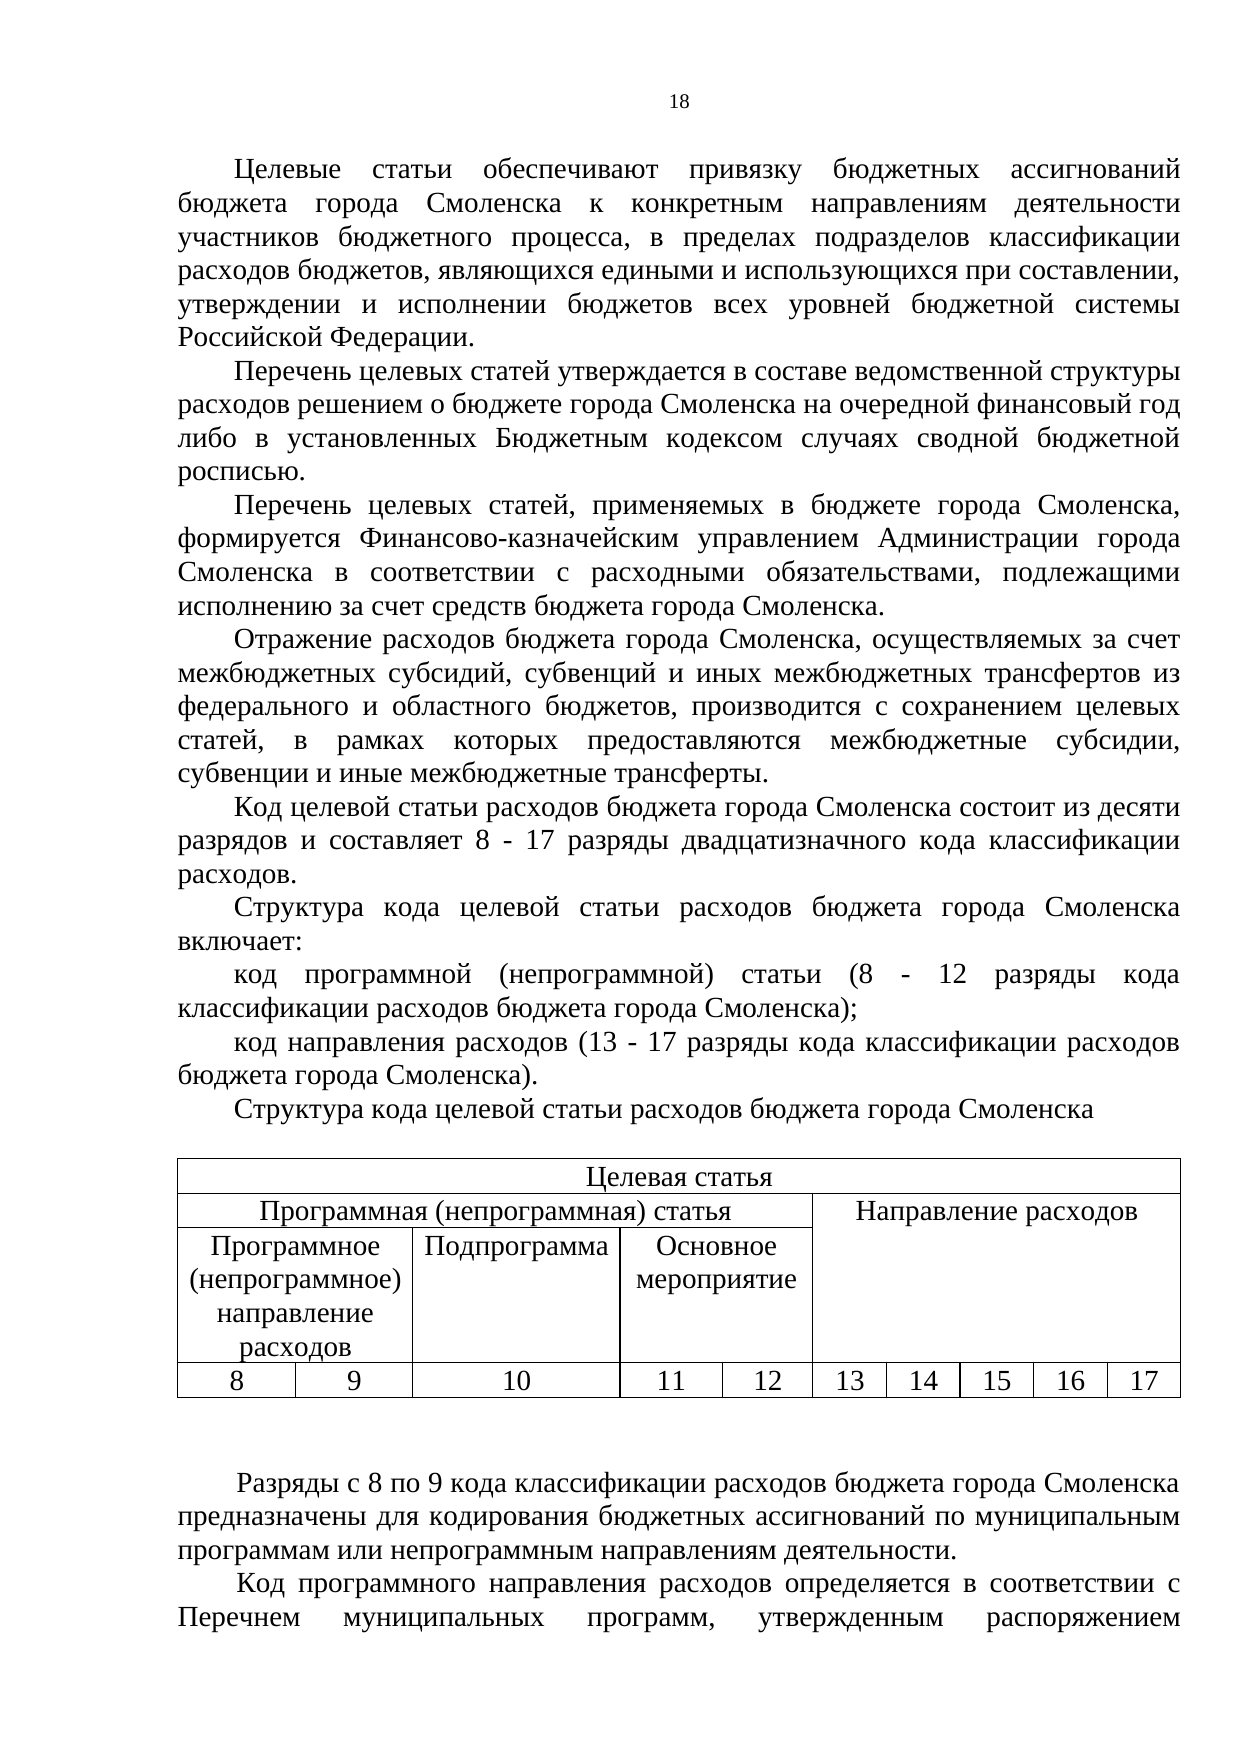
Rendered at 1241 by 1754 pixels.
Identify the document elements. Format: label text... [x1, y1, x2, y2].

table_cell 10 [413, 1363, 619, 1397]
table_cell Основное мероприятие [621, 1228, 812, 1362]
text Перечень целевых статей, применяемых в бюджете города Смоленска, формируется Финансово-казначейским управлением Администрации города Смоленска в соответствии с расходными обязательствами, подлежащими исполнению за счет средств бюджета города Смоленска. [177, 487, 1181, 621]
table_cell Направление расходов [813, 1194, 1180, 1362]
text Отражение расходов бюджета города Смоленска, осуществляемых за счет межбюджетных субсидий, субвенций и иных межбюджетных трансфертов из федерального и областного бюджетов, производится с сохранением целевых статей, в рамках которых предоставляются межбюджетные субсидии, субвенции и иные межбюджетные трансферты. [177, 621, 1181, 789]
text Перечень целевых статей утверждается в составе ведомственной структуры расходов решением о бюджете города Смоленска на очередной финансовый год либо в установленных Бюджетным кодексом случаях сводной бюджетной росписью. [177, 353, 1181, 487]
table_cell 8 [178, 1363, 295, 1397]
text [177, 1566, 1181, 1633]
table_cell 12 [723, 1363, 812, 1397]
table_cell Программное (непрограммное) направление расходов [178, 1228, 412, 1362]
text код программной (непрограммной) статьи (8 - 12 разряды кода классификации расходов бюджета города Смоленска); [177, 957, 1181, 1024]
table_header Целевая статья [178, 1159, 1180, 1192]
table_cell 16 [1034, 1363, 1107, 1397]
table_cell 14 [887, 1363, 959, 1397]
table_cell 13 [813, 1363, 886, 1397]
table_cell Программная (непрограммная) статья [178, 1194, 812, 1227]
table_cell 15 [961, 1363, 1033, 1397]
text Разряды с 8 по 9 кода классификации расходов бюджета города Смоленска предназначены для кодирования бюджетных ассигнований по муниципальным программам или непрограммным направлениям деятельности. [177, 1465, 1181, 1566]
table_cell 17 [1108, 1363, 1180, 1397]
text Структура кода целевой статьи расходов бюджета города Смоленска [177, 1091, 1181, 1124]
text Целевые статьи обеспечивают привязку бюджетных ассигнований бюджета города Смоленска к конкретным направлениям деятельности участников бюджетного процесса, в пределах подразделов классификации расходов бюджетов, являющихся едиными и использующихся при составлении, утверждении и исполнении бюджетов всех уровней бюджетной системы Российской Федерации. [177, 152, 1181, 353]
table_cell Подпрограмма [413, 1228, 619, 1362]
text код направления расходов (13 - 17 разряды кода классификации расходов бюджета города Смоленска). [177, 1024, 1181, 1091]
text Структура кода целевой статьи расходов бюджета города Смоленска включает: [177, 889, 1181, 957]
text Код целевой статьи расходов бюджета города Смоленска состоит из десяти разрядов и составляет 8 - 17 разряды двадцатизначного кода классификации расходов. [177, 789, 1181, 889]
table_cell 9 [296, 1363, 412, 1397]
table_cell 11 [621, 1363, 722, 1397]
